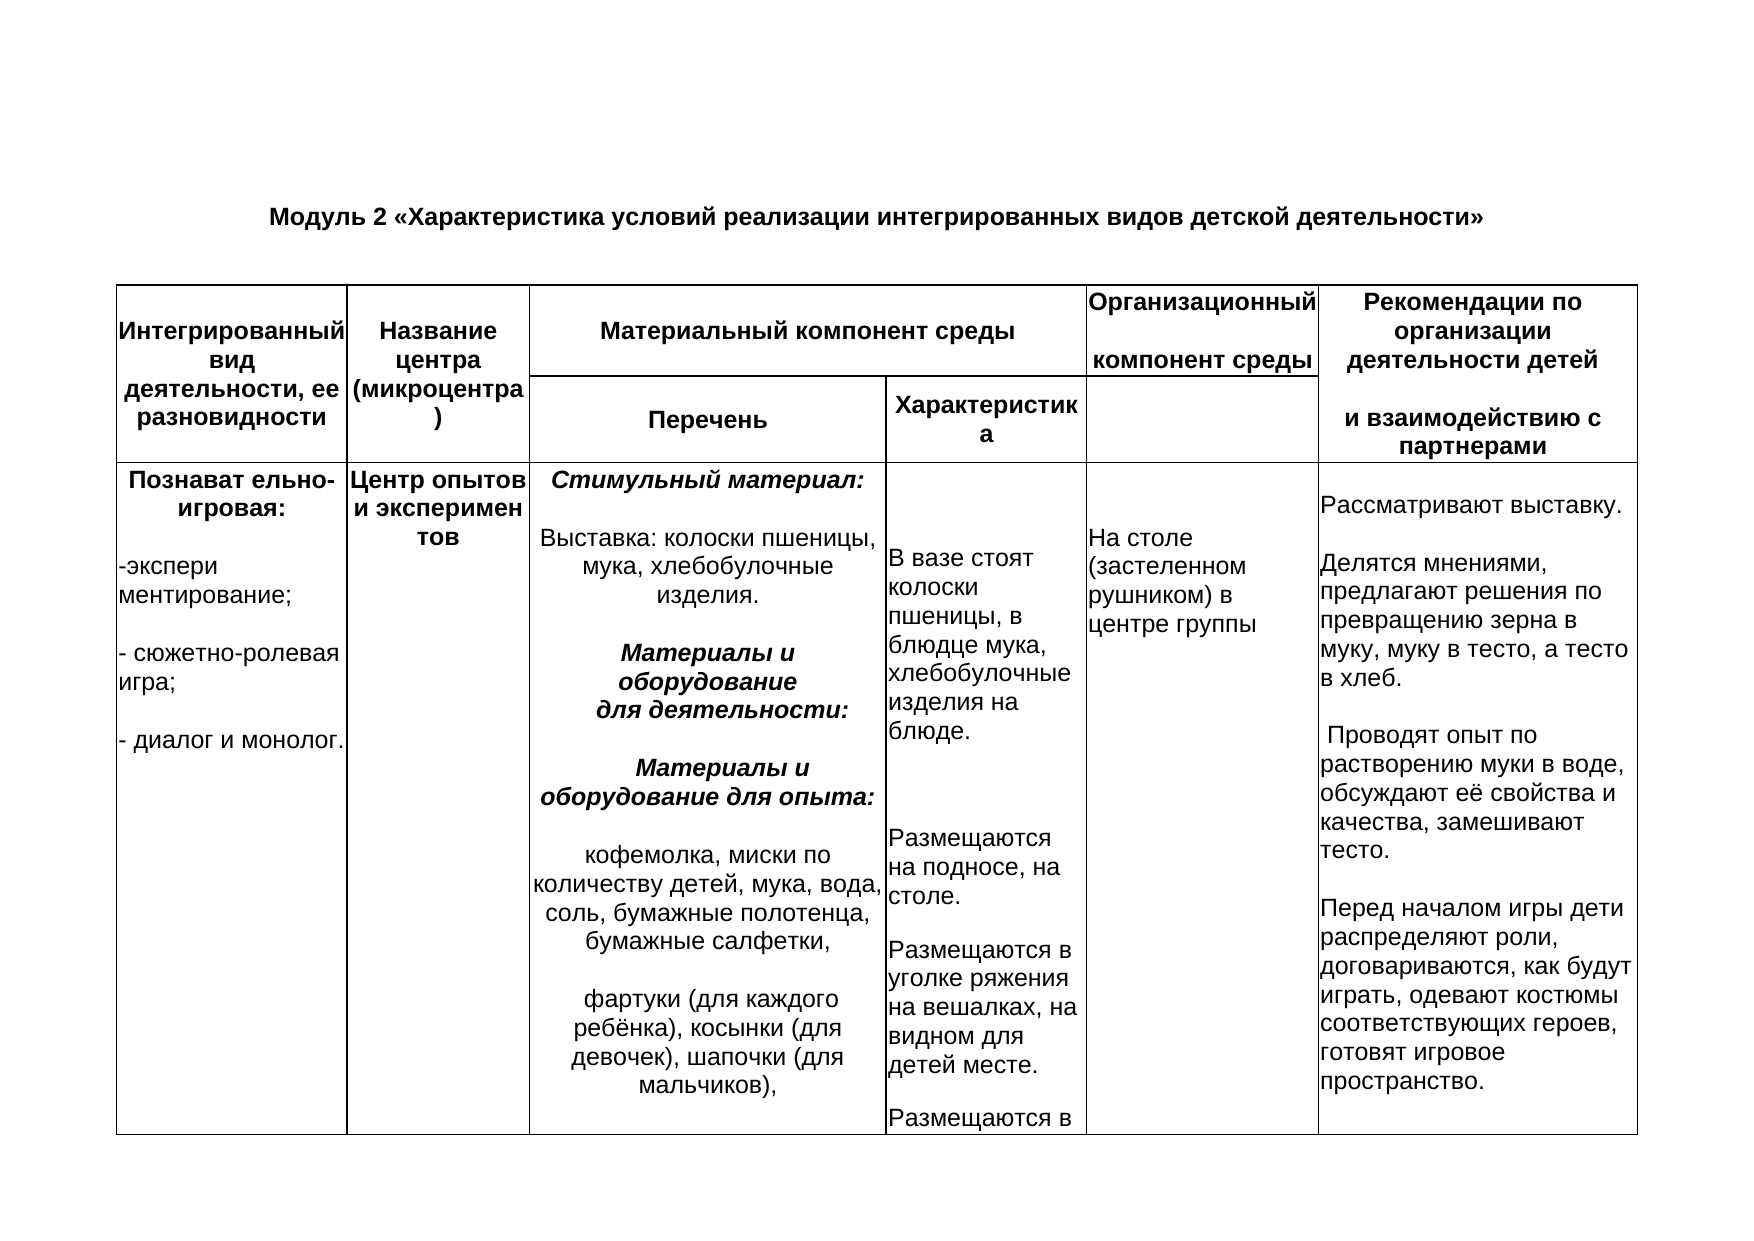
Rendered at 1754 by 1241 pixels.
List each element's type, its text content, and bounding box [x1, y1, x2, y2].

table_header Материальный компонент среды [530, 286, 1086, 375]
table_cell Характеристика [887, 377, 1086, 462]
text Модуль 2 «Характеристика условий реализации интегрированных видов детской деятельности» [118, 201, 1636, 230]
table_header Организационный компонент среды [1087, 286, 1318, 375]
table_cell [530, 463, 885, 1134]
table_cell Перечень [530, 377, 885, 462]
table_header Рекомендации по организации деятельности детей и взаимодействию с партнерами [1319, 286, 1637, 462]
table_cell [1087, 463, 1318, 1134]
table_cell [887, 463, 1086, 1134]
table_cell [117, 463, 346, 1134]
table_header Название центра (микроцентра) [348, 286, 529, 462]
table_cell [348, 463, 529, 1134]
table_header Интегрированный вид деятельности, ее разновидности [117, 286, 346, 462]
table_cell [1087, 377, 1318, 462]
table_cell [1319, 463, 1637, 1134]
